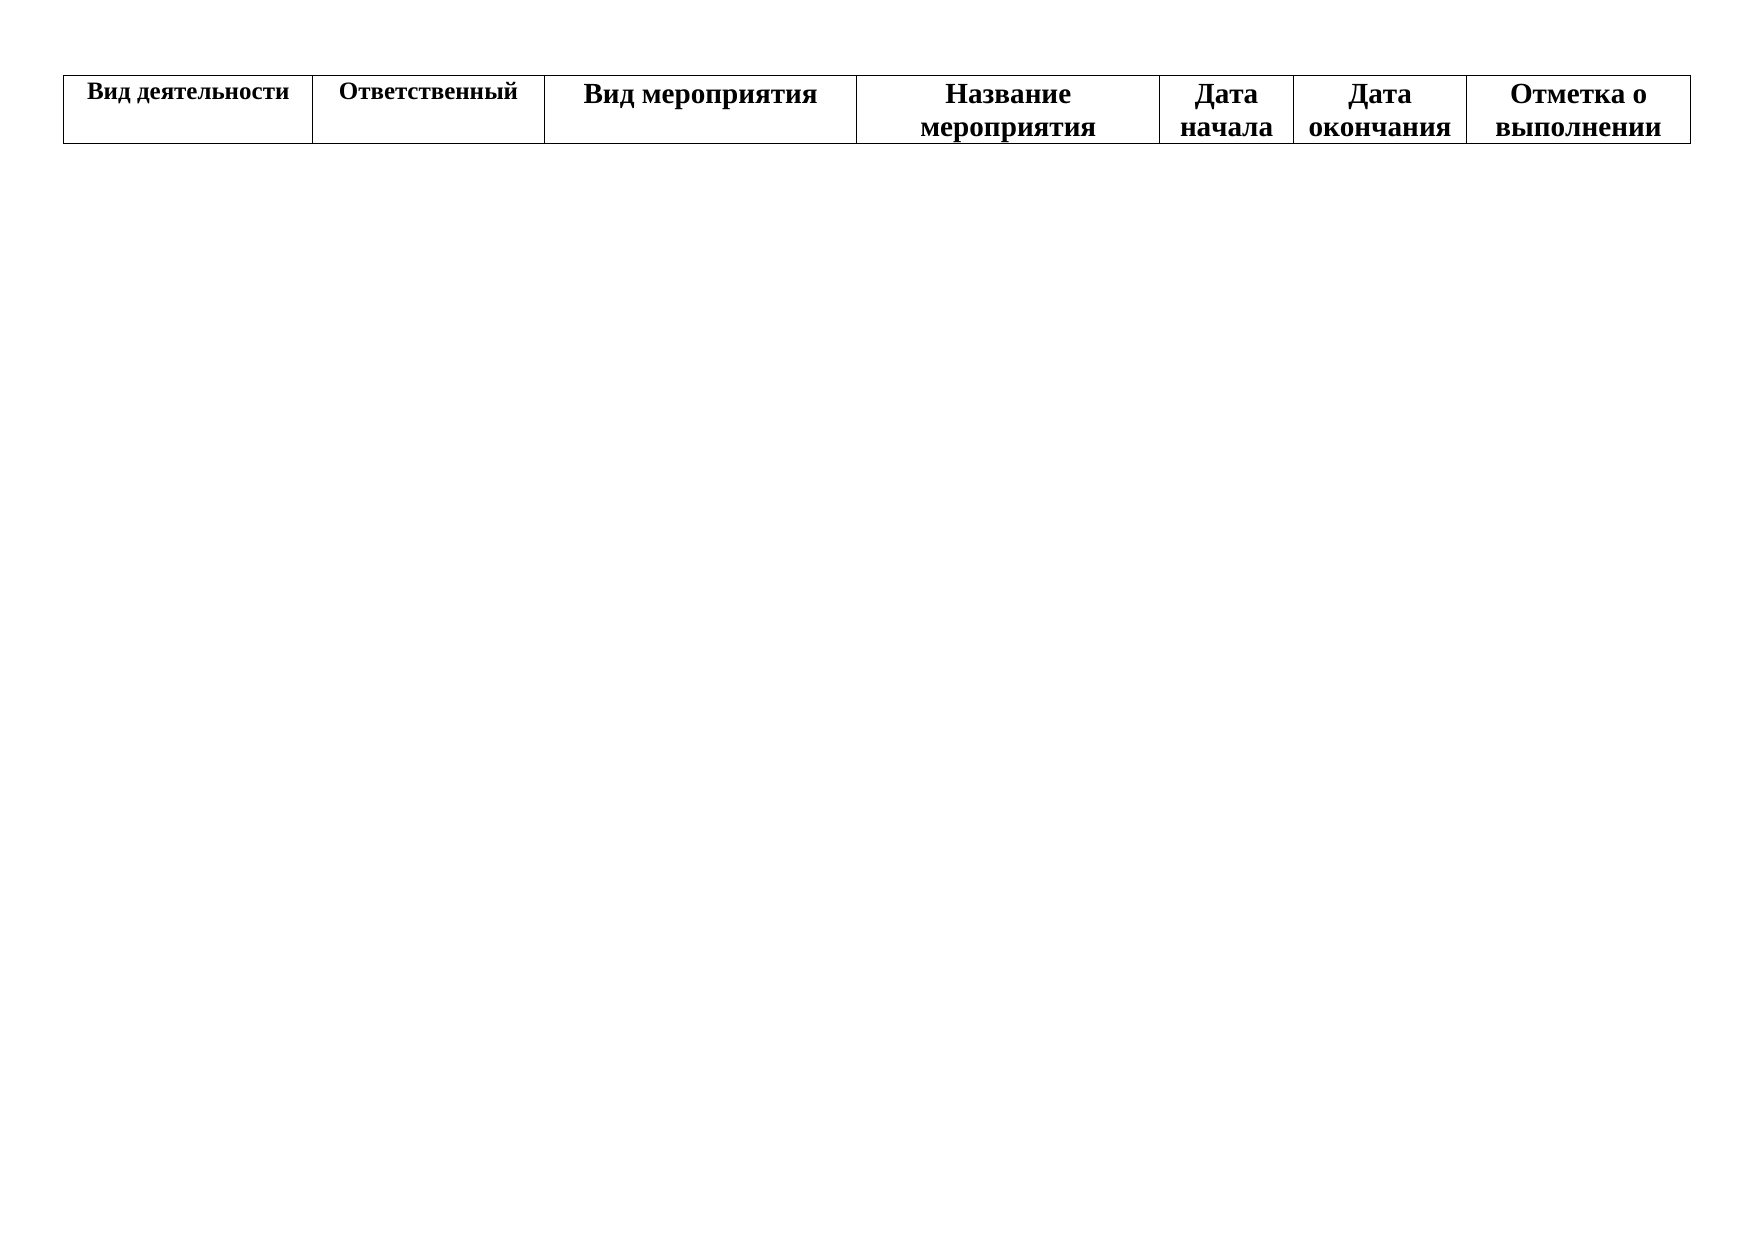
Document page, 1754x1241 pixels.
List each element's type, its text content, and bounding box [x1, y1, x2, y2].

table_header Вид мероприятия [545, 76, 856, 143]
table_header Дата окончания [1294, 76, 1466, 143]
table_header Ответственный [313, 76, 544, 143]
table_header Отметка о выполнении [1467, 76, 1690, 143]
table_header Дата начала [1160, 76, 1293, 143]
table_header Вид деятельности [64, 76, 312, 143]
table_header Название мероприятия [857, 76, 1159, 143]
